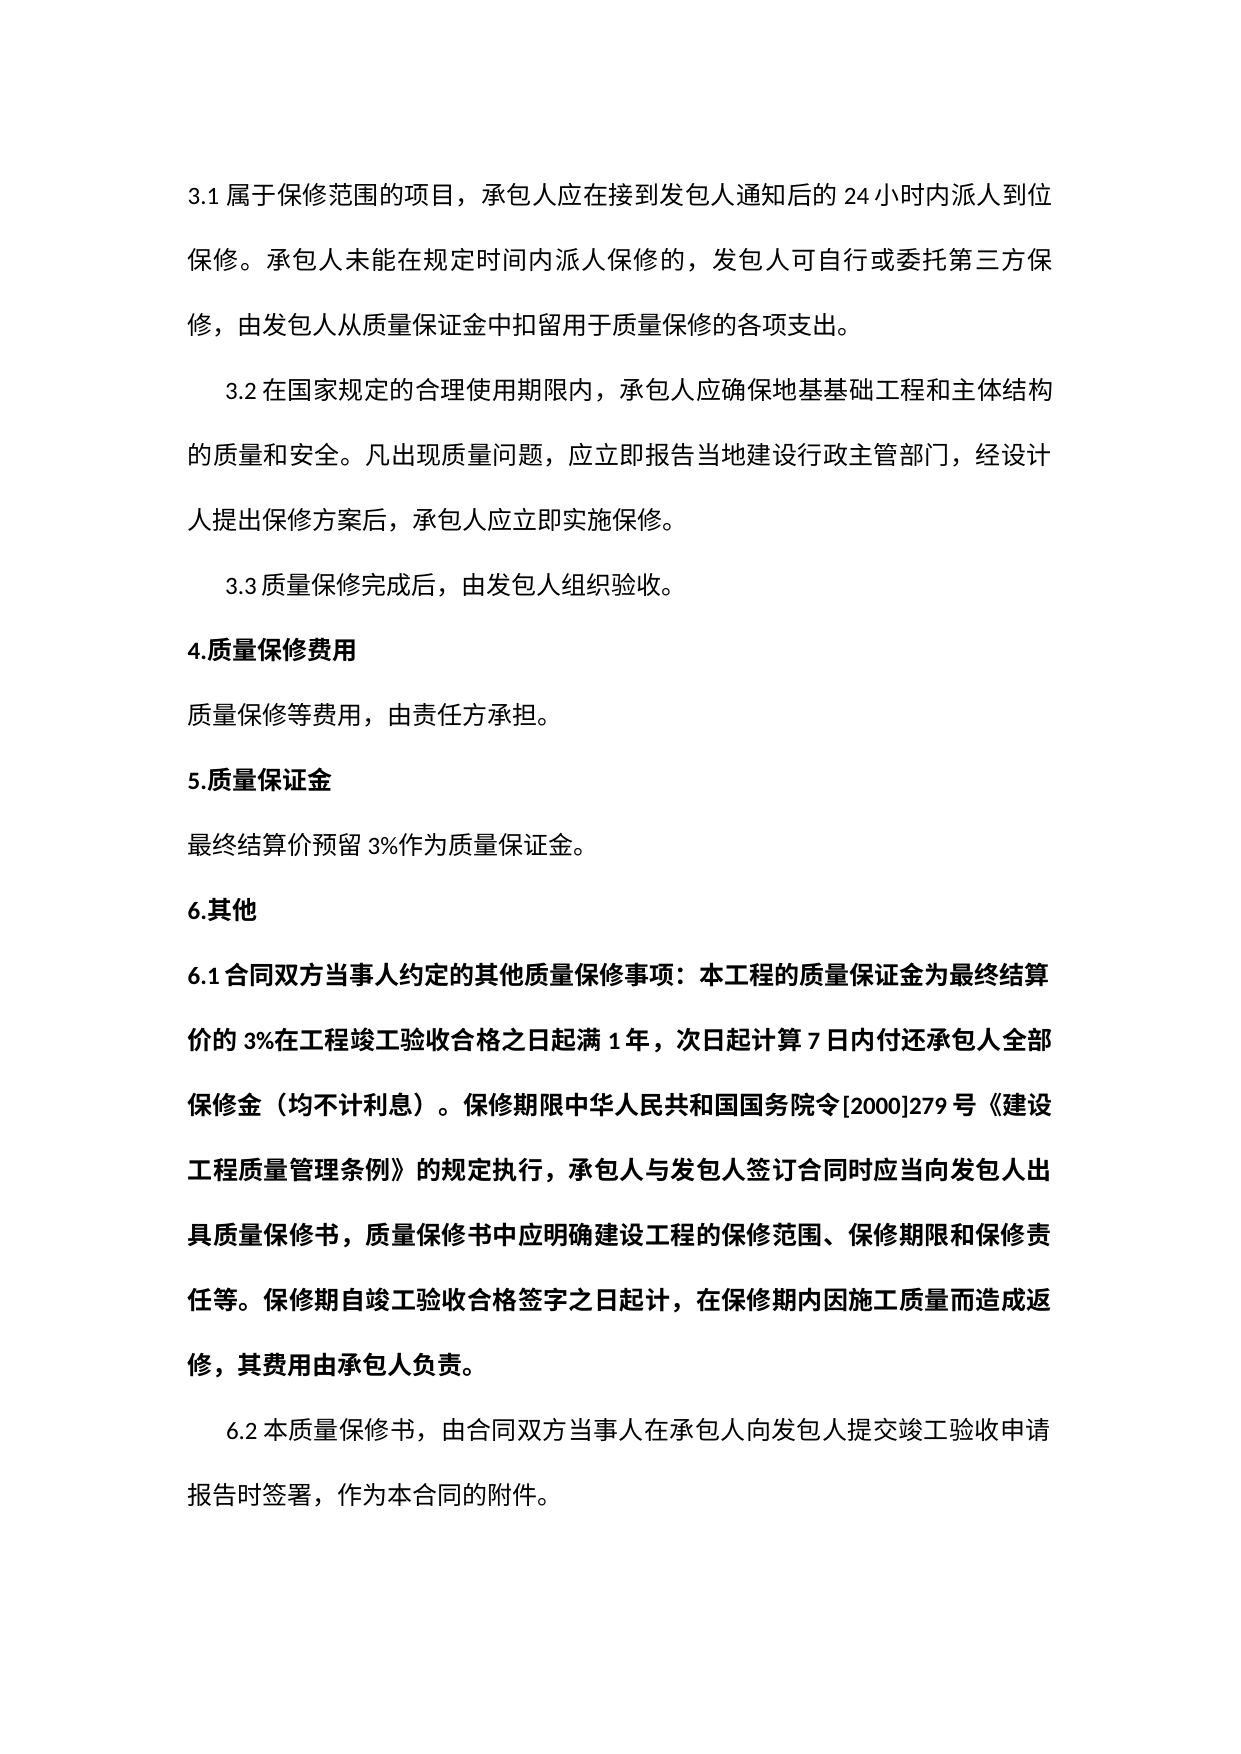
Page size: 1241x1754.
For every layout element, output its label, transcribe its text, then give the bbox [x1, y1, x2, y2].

text 6.1合同双方当事人约定的其他质量保修事项：本工程的质量保证金为最终结算价的3%在工程竣工验收合格之日起满1年，次日起计算7日内付还承包人全部保修金（均不计利息）。保修期限中华人民共和国国务院令[2000]279号《建设工程质量管理条例》的规定执行，承包人与发包人签订合同时应当向发包人出具质量保修书，质量保修书中应明确建设工程的保修范围、保修期限和保修责任等。保修期自竣工验收合格签字之日起计，在保修期内因施工质量而造成返修，其费用由承包人负责。 [187, 942, 1053, 1397]
text 3.1 属于保修范围的项目，承包人应在接到发包人通知后的24小时内派人到位保修。承包人未能在规定时间内派人保修的，发包人可自行或委托第三方保修，由发包人从质量保证金中扣留用于质量保修的各项支出。 [187, 162, 1053, 357]
text 6.其他 [187, 877, 1053, 942]
text 3.2在国家规定的合理使用期限内，承包人应确保地基基础工程和主体结构的质量和安全。凡出现质量问题，应立即报告当地建设行政主管部门，经设计人提出保修方案后，承包人应立即实施保修。 [187, 357, 1053, 552]
text 4.质量保修费用 [187, 617, 1053, 682]
text 6.2本质量保修书，由合同双方当事人在承包人向发包人提交竣工验收申请报告时签署，作为本合同的附件。 [187, 1397, 1053, 1527]
text 最终结算价预留3%作为质量保证金。 [187, 812, 1053, 877]
text 3.3质量保修完成后，由发包人组织验收。 [187, 552, 1053, 617]
text 质量保修等费用，由责任方承担。 [187, 682, 1053, 747]
text 5.质量保证金 [187, 747, 1053, 812]
